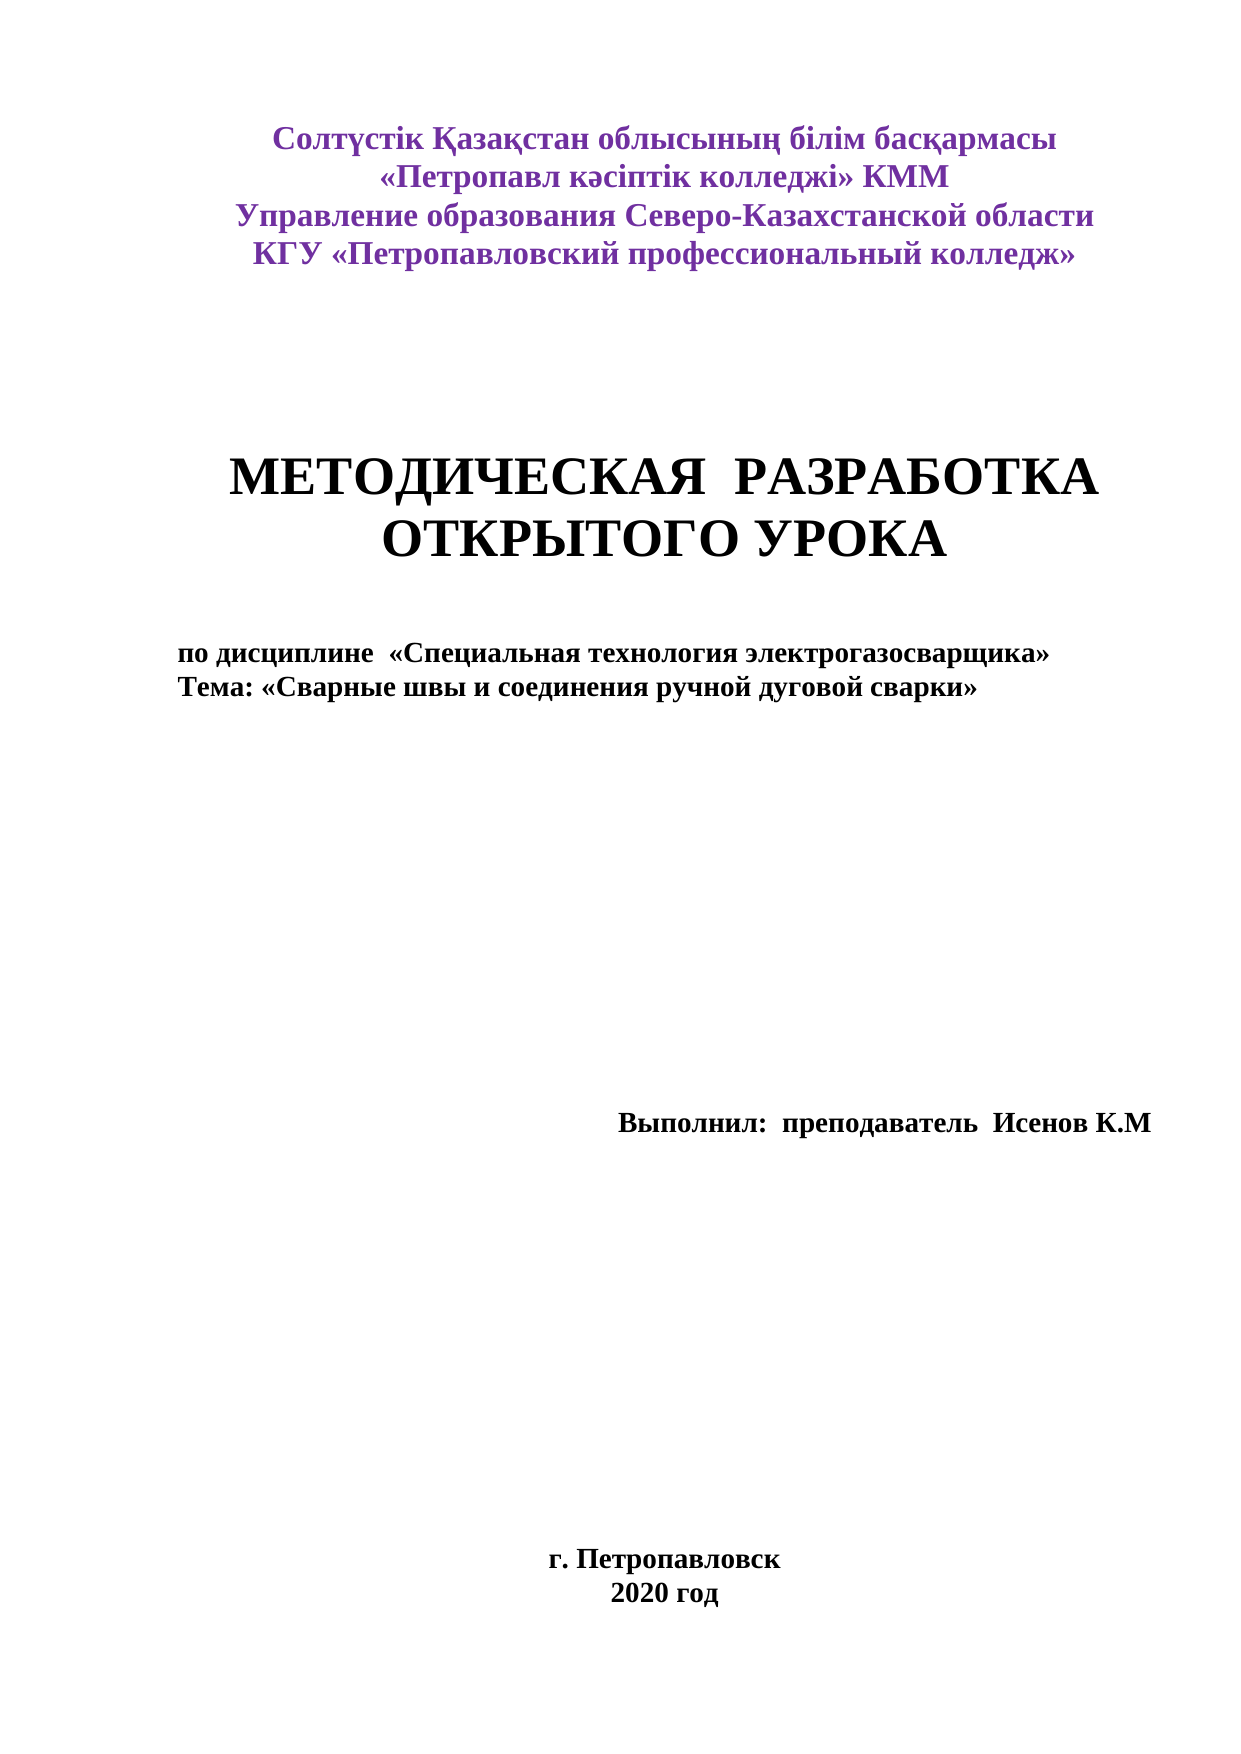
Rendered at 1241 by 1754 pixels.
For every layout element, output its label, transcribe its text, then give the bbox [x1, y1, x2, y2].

text Выполнил: преподаватель Исенов К.М [177, 1105, 1152, 1139]
text «Петропавл кәсіптік колледжі» КММ [177, 156, 1152, 195]
text Управление образования Северо-Казахстанской области [177, 195, 1152, 233]
text Тема: «Сварные швы и соединения ручной дуговой сварки» [177, 669, 1152, 703]
text Солтүстік Қазақстан облысының білім басқармасы [177, 118, 1152, 156]
text ОТКРЫТОГО УРОКА [177, 506, 1152, 568]
text г. Петропавловск [177, 1541, 1152, 1575]
text 2020 год [177, 1575, 1152, 1608]
text КГУ «Петропавловский профессиональный колледж» [177, 233, 1152, 271]
text по дисциплине «Специальная технология электрогазосварщика» [177, 636, 1152, 669]
text МЕТОДИЧЕСКАЯ РАЗРАБОТКА [177, 444, 1152, 506]
